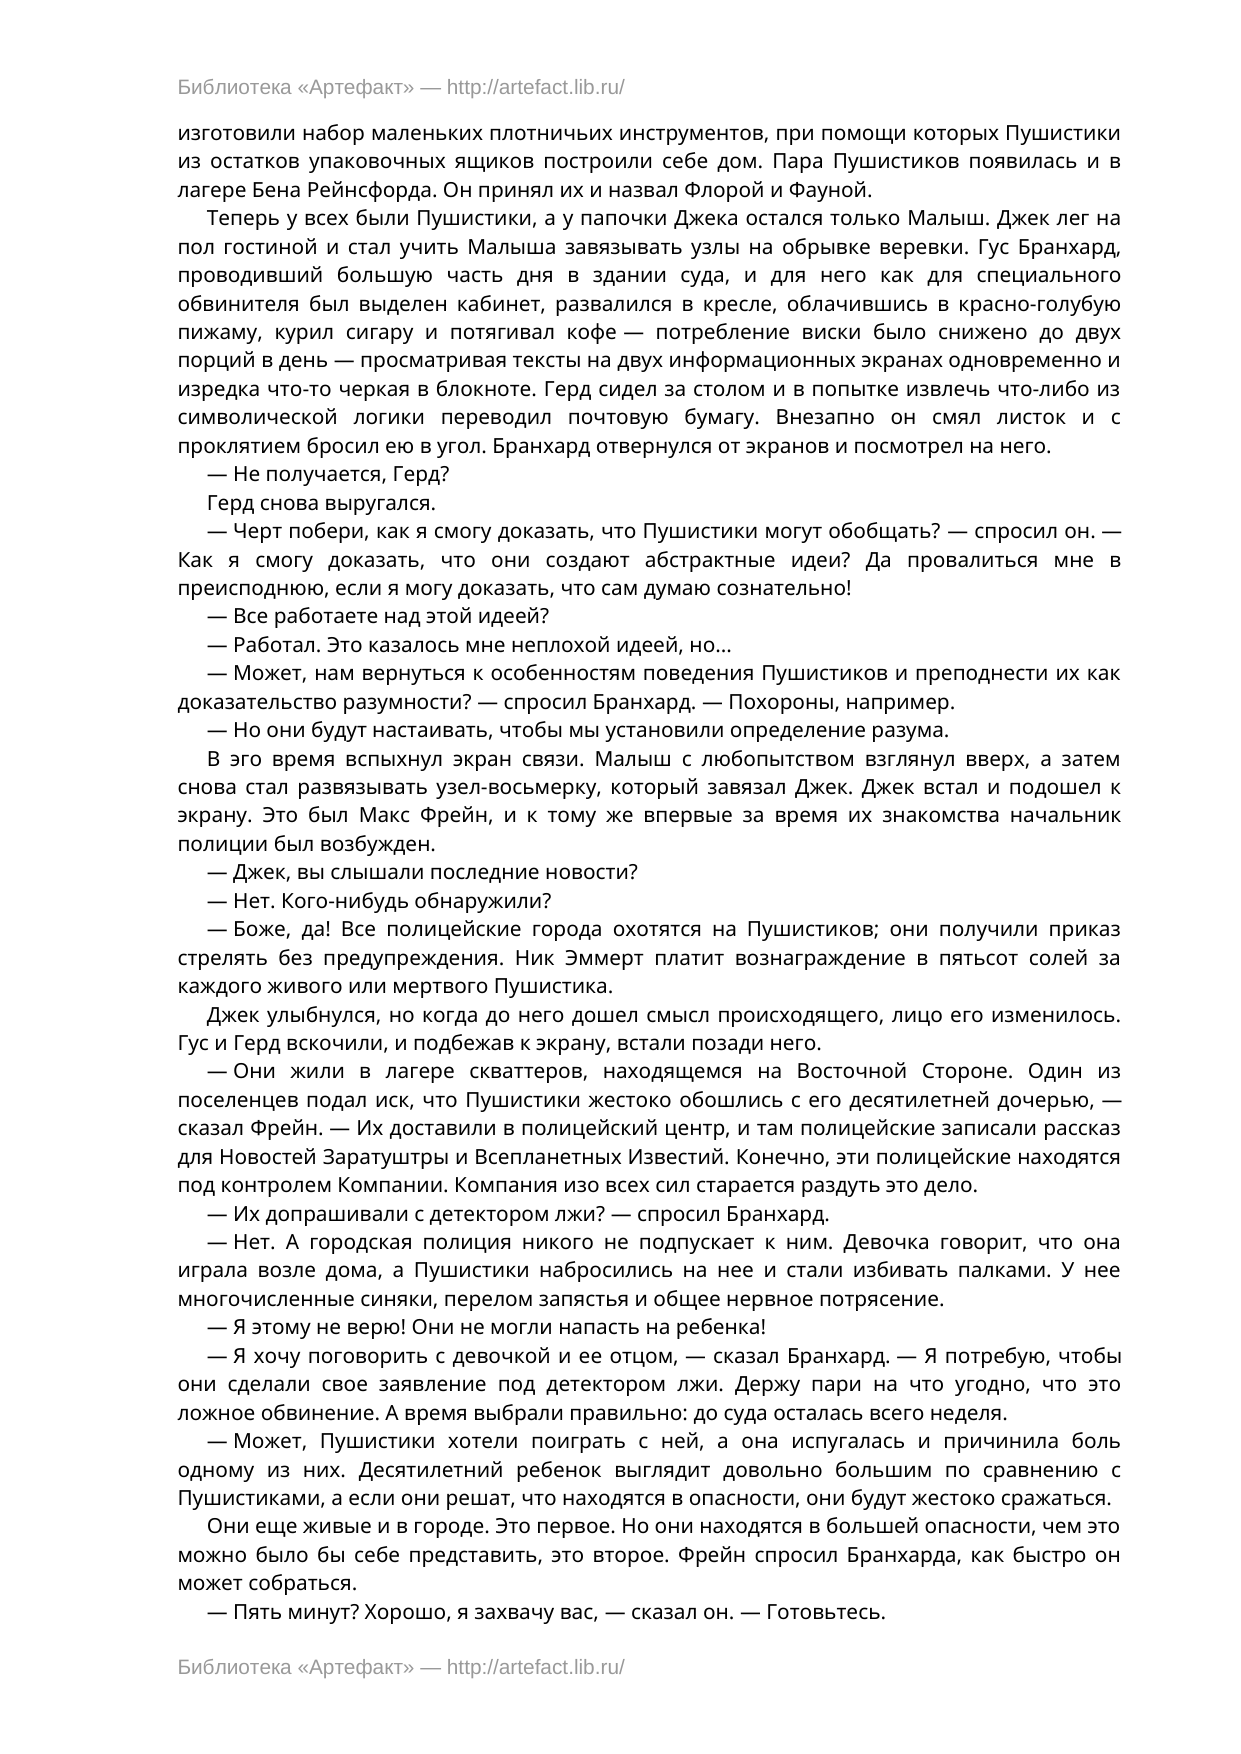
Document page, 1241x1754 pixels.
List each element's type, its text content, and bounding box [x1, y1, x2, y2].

text — Я этому не верю! Они не могли напасть на ребенка! [177, 1312, 1122, 1341]
text — Они жили в лагере скваттеров, находящемся на Восточной Стороне. Один из поселенцев подал иск, что Пушистики жестоко обошлись с его десятилетней дочерью, — сказал Фрейн. — Их доставили в полицейский центр, и там полицейские записали рассказ для Новостей Заратуштры и Всепланетных Известий. Конечно, эти полицейские находятся под контролем Компании. Компания изо всех сил старается раздуть это дело. [177, 1057, 1122, 1199]
text В эго время вспыхнул экран связи. Малыш с любопытством взглянул вверх, а затем снова стал развязывать узел-восьмерку, который завязал Джек. Джек встал и подошел к экрану. Это был Макс Фрейн, и к тому же впервые за время их знакомства начальник полиции был возбужден. [177, 744, 1122, 857]
text — Все работаете над этой идеей? [177, 602, 1122, 630]
text — Я хочу поговорить с девочкой и ее отцом, — сказал Бранхард. — Я потребую, чтобы они сделали свое заявление под детектором лжи. Держу пари на что угодно, что это ложное обвинение. А время выбрали правильно: до суда осталась всего неделя. [177, 1341, 1122, 1426]
text — Их допрашивали с детектором лжи? — спросил Бранхард. [177, 1199, 1122, 1227]
text — Может, Пушистики хотели поиграть с ней, а она испугалась и причинила боль одному из них. Десятилетний ребенок выглядит довольно большим по сравнению с Пушистиками, а если они решат, что находятся в опасности, они будут жестоко сражаться. [177, 1426, 1122, 1512]
text — Пять минут? Хорошо, я захвачу вас, — сказал он. — Готовьтесь. [177, 1597, 1122, 1625]
text — Работал. Это казалось мне неплохой идеей, но... [177, 630, 1122, 658]
text — Черт побери, как я смогу доказать, что Пушистики могут обобщать? — спросил он. — Как я смогу доказать, что они создают абстрактные идеи? Да провалиться мне в преисподнюю, если я могу доказать, что сам думаю сознательно! [177, 516, 1122, 602]
text Теперь у всех были Пушистики, а у папочки Джека остался только Малыш. Джек лег на пол гостиной и стал учить Малыша завязывать узлы на обрывке веревки. Гус Бранхард, проводивший большую часть дня в здании суда, и для него как для специального обвинителя был выделен кабинет, развалился в кресле, облачившись в красно-голубую пижаму, курил сигару и потягивал кофе — потребление виски было снижено до двух порций в день — просматривая тексты на двух информационных экранах одновременно и изредка что-то черкая в блокноте. Герд сидел за столом и в попытке извлечь что-либо из символической логики переводил почтовую бумагу. Внезапно он смял листок и с проклятием бросил ею в угол. Бранхард отвернулся от экранов и посмотрел на него. [177, 203, 1122, 459]
text — Нет. Кого-нибудь обнаружили? [177, 886, 1122, 914]
text — Может, нам вернуться к особенностям поведения Пушистиков и преподнести их как доказательство разумности? — спросил Бранхард. — Похороны, например. [177, 658, 1122, 715]
text Джек улыбнулся, но когда до него дошел смысл происходящего, лицо его изменилось. Гус и Герд вскочили, и подбежав к экрану, встали позади него. [177, 1000, 1122, 1057]
text — Нет. А городская полиция никого не подпускает к ним. Девочка говорит, что она играла возле дома, а Пушистики набросились на нее и стали избивать палками. У нее многочисленные синяки, перелом запястья и общее нервное потрясение. [177, 1227, 1122, 1312]
text — Боже, да! Все полицейские города охотятся на Пушистиков; они получили приказ стрелять без предупреждения. Ник Эммерт платит вознаграждение в пятьсот солей за каждого живого или мертвого Пушистика. [177, 914, 1122, 1000]
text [177, 118, 1122, 203]
text Они еще живые и в городе. Это первое. Но они находятся в большей опасности, чем это можно было бы себе представить, это второе. Фрейн спросил Бранхарда, как быстро он может собраться. [177, 1512, 1122, 1597]
text Герд снова выругался. [177, 488, 1122, 516]
text — Не получается, Герд? [177, 459, 1122, 488]
text — Джек, вы слышали последние новости? [177, 857, 1122, 886]
text — Но они будут настаивать, чтобы мы установили определение разума. [177, 715, 1122, 744]
